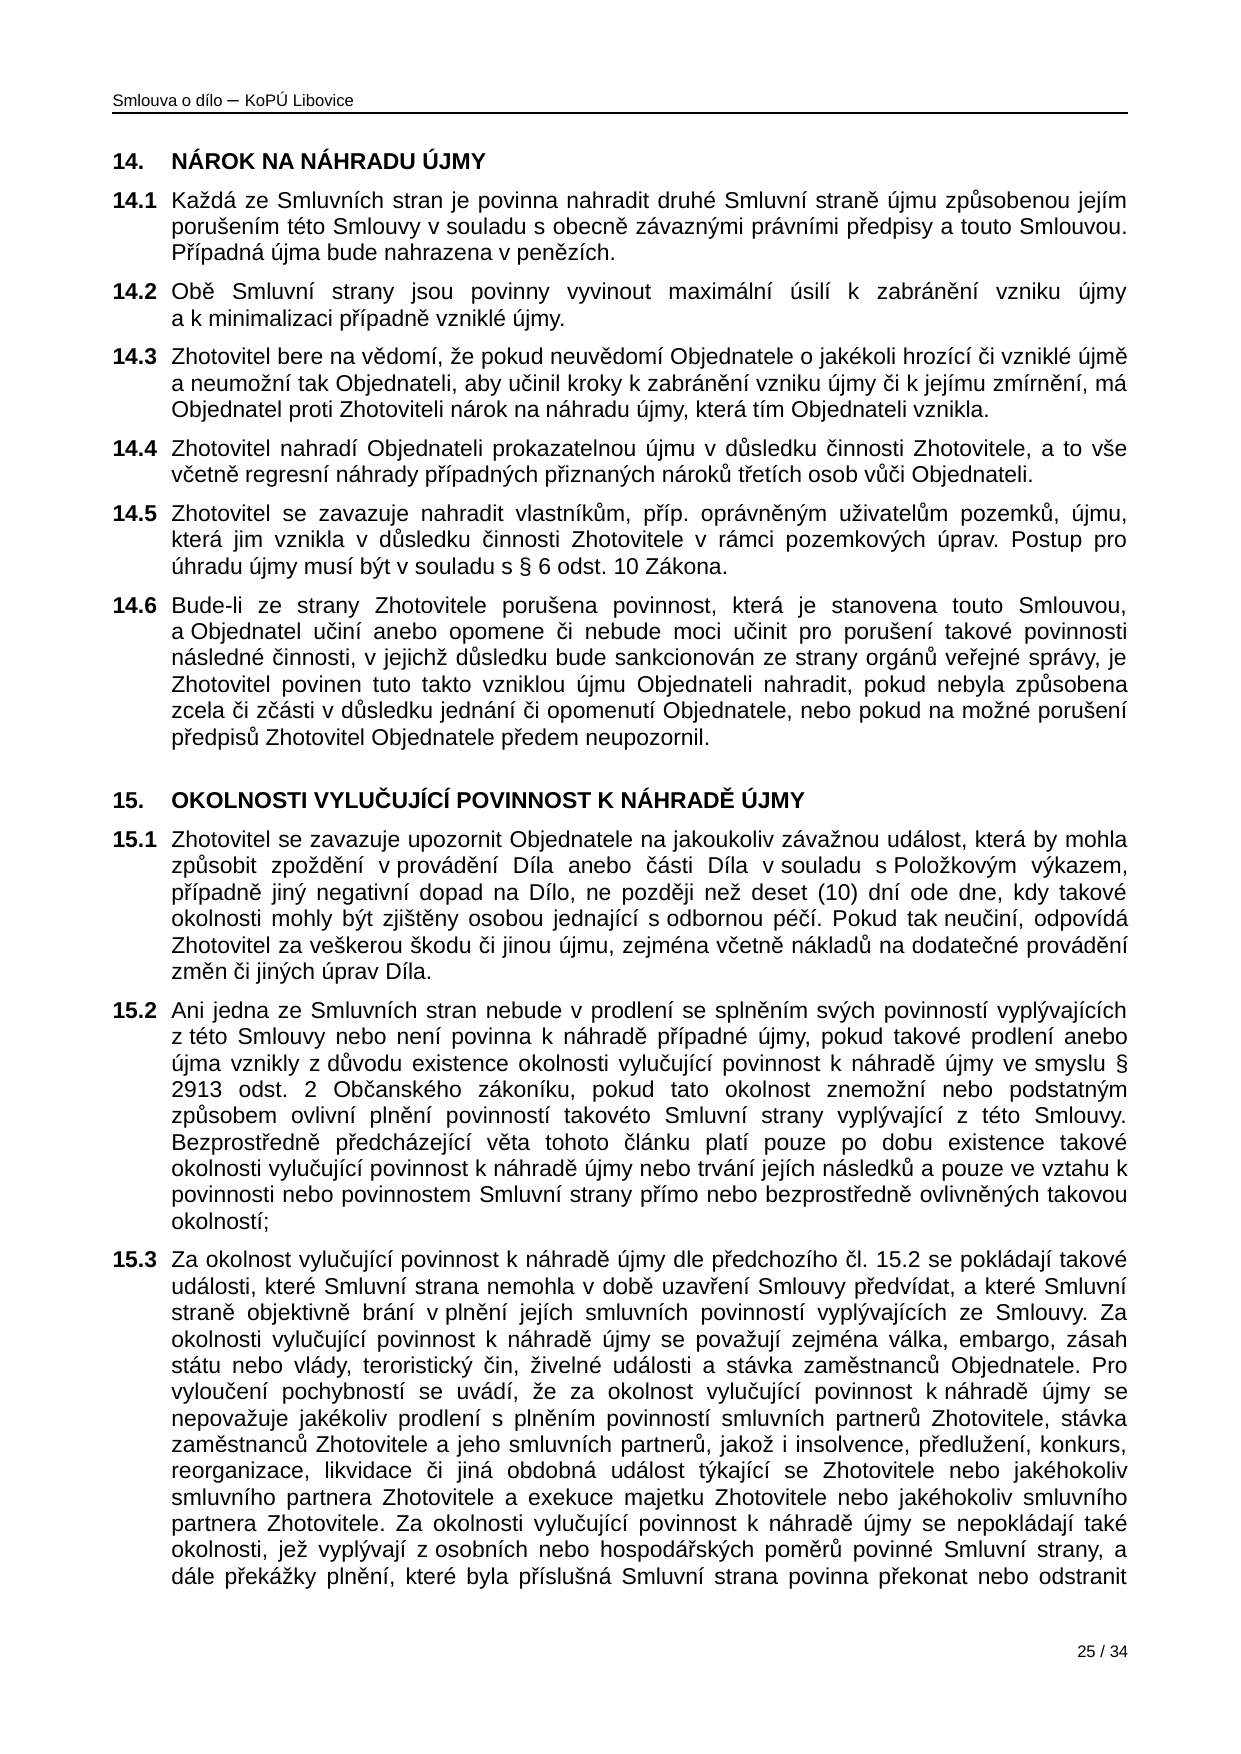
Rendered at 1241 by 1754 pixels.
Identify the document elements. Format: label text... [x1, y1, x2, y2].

text Bude-li ze strany Zhotovitele porušena povinnost, která je stanovena touto Smlouvou, a Objednatel učiní anebo opomene či nebude moci učinit pro porušení takové povinnosti následné činnosti, v jejichž důsledku bude sankcionován ze strany orgánů veřejné správy, je Zhotovitel povinen tuto takto vzniklou újmu Objednateli nahradit, pokud nebyla způsobena zcela či zčásti v důsledku jednání či opomenutí Objednatele, nebo pokud na možné porušení předpisů Zhotovitel Objednatele předem neupozornil. [112, 592, 1128, 750]
text Obě Smluvní strany jsou povinny vyvinout maximální úsilí k zabránění vzniku újmy a k minimalizaci případně vzniklé újmy. [112, 278, 1128, 331]
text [112, 1246, 1128, 1589]
text Okolnosti vylučující povinnost k náhradě újmy [112, 787, 1128, 814]
text Zhotovitel se zavazuje upozornit Objednatele na jakoukoliv závažnou událost, která by mohla způsobit zpoždění v provádění Díla anebo části Díla v souladu s Položkovým výkazem, případně jiný negativní dopad na Dílo, ne později než deset (10) dní ode dne, kdy takové okolnosti mohly být zjištěny osobou jednající s odbornou péčí. Pokud tak neučiní, odpovídá Zhotovitel za veškerou škodu či jinou újmu, zejména včetně nákladů na dodatečné provádění změn či jiných úprav Díla. [112, 826, 1128, 984]
text Každá ze Smluvních stran je povinna nahradit druhé Smluvní straně újmu způsobenou jejím porušením této Smlouvy v souladu s obecně závaznými právními předpisy a touto Smlouvou. Případná újma bude nahrazena v penězích. [112, 187, 1128, 266]
text Zhotovitel se zavazuje nahradit vlastníkům, příp. oprávněným uživatelům pozemků, újmu, která jim vznikla v důsledku činnosti Zhotovitele v rámci pozemkových úprav. Postup pro úhradu újmy musí být v souladu s § 6 odst. 10 Zákona. [112, 500, 1128, 579]
text Nárok na náhradu újmy [112, 148, 1128, 174]
text Zhotovitel nahradí Objednateli prokazatelnou újmu v důsledku činnosti Zhotovitele, a to vše včetně regresní náhrady případných přiznaných nároků třetích osob vůči Objednateli. [112, 435, 1128, 488]
text Ani jedna ze Smluvních stran nebude v prodlení se splněním svých povinností vyplývajících z této Smlouvy nebo není povinna k náhradě případné újmy, pokud takové prodlení anebo újma vznikly z důvodu existence okolnosti vylučující povinnost k náhradě újmy ve smyslu § 2913 odst. 2 Občanského zákoníku, pokud tato okolnost znemožní nebo podstatným způsobem ovlivní plnění povinností takovéto Smluvní strany vyplývající z této Smlouvy. Bezprostředně předcházející věta tohoto článku platí pouze po dobu existence takové okolnosti vylučující povinnost k náhradě újmy nebo trvání jejích následků a pouze ve vztahu k povinnosti nebo povinnostem Smluvní strany přímo nebo bezprostředně ovlivněných takovou okolností; [112, 997, 1128, 1234]
text Zhotovitel bere na vědomí, že pokud neuvědomí Objednatele o jakékoli hrozící či vzniklé újmě a neumožní tak Objednateli, aby učinil kroky k zabránění vzniku újmy či k jejímu zmírnění, má Objednatel proti Zhotoviteli nárok na náhradu újmy, která tím Objednateli vznikla. [112, 343, 1128, 422]
